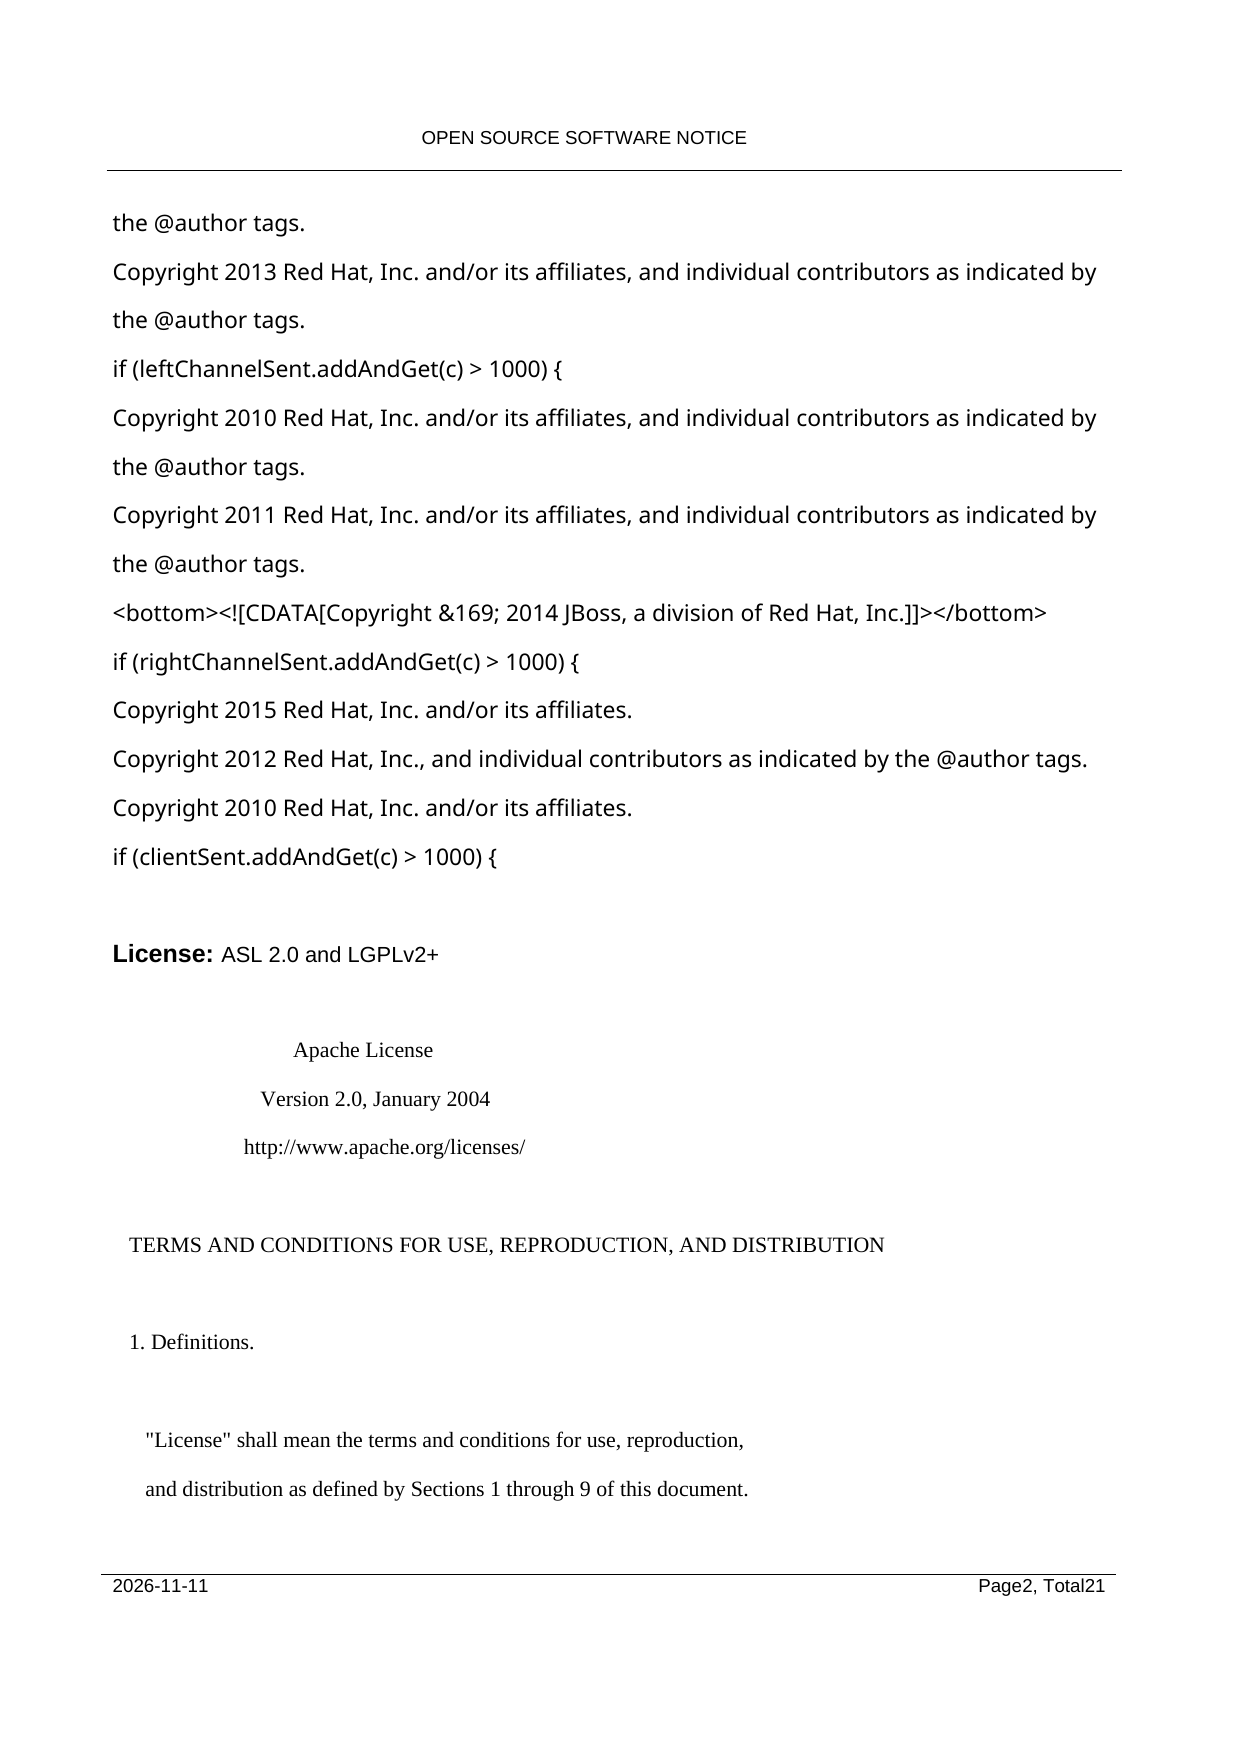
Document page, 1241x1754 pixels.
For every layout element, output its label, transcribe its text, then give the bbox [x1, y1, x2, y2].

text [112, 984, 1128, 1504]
text License: ASL 2.0 and LGPLv2+ [112, 938, 1128, 970]
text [112, 206, 1128, 921]
